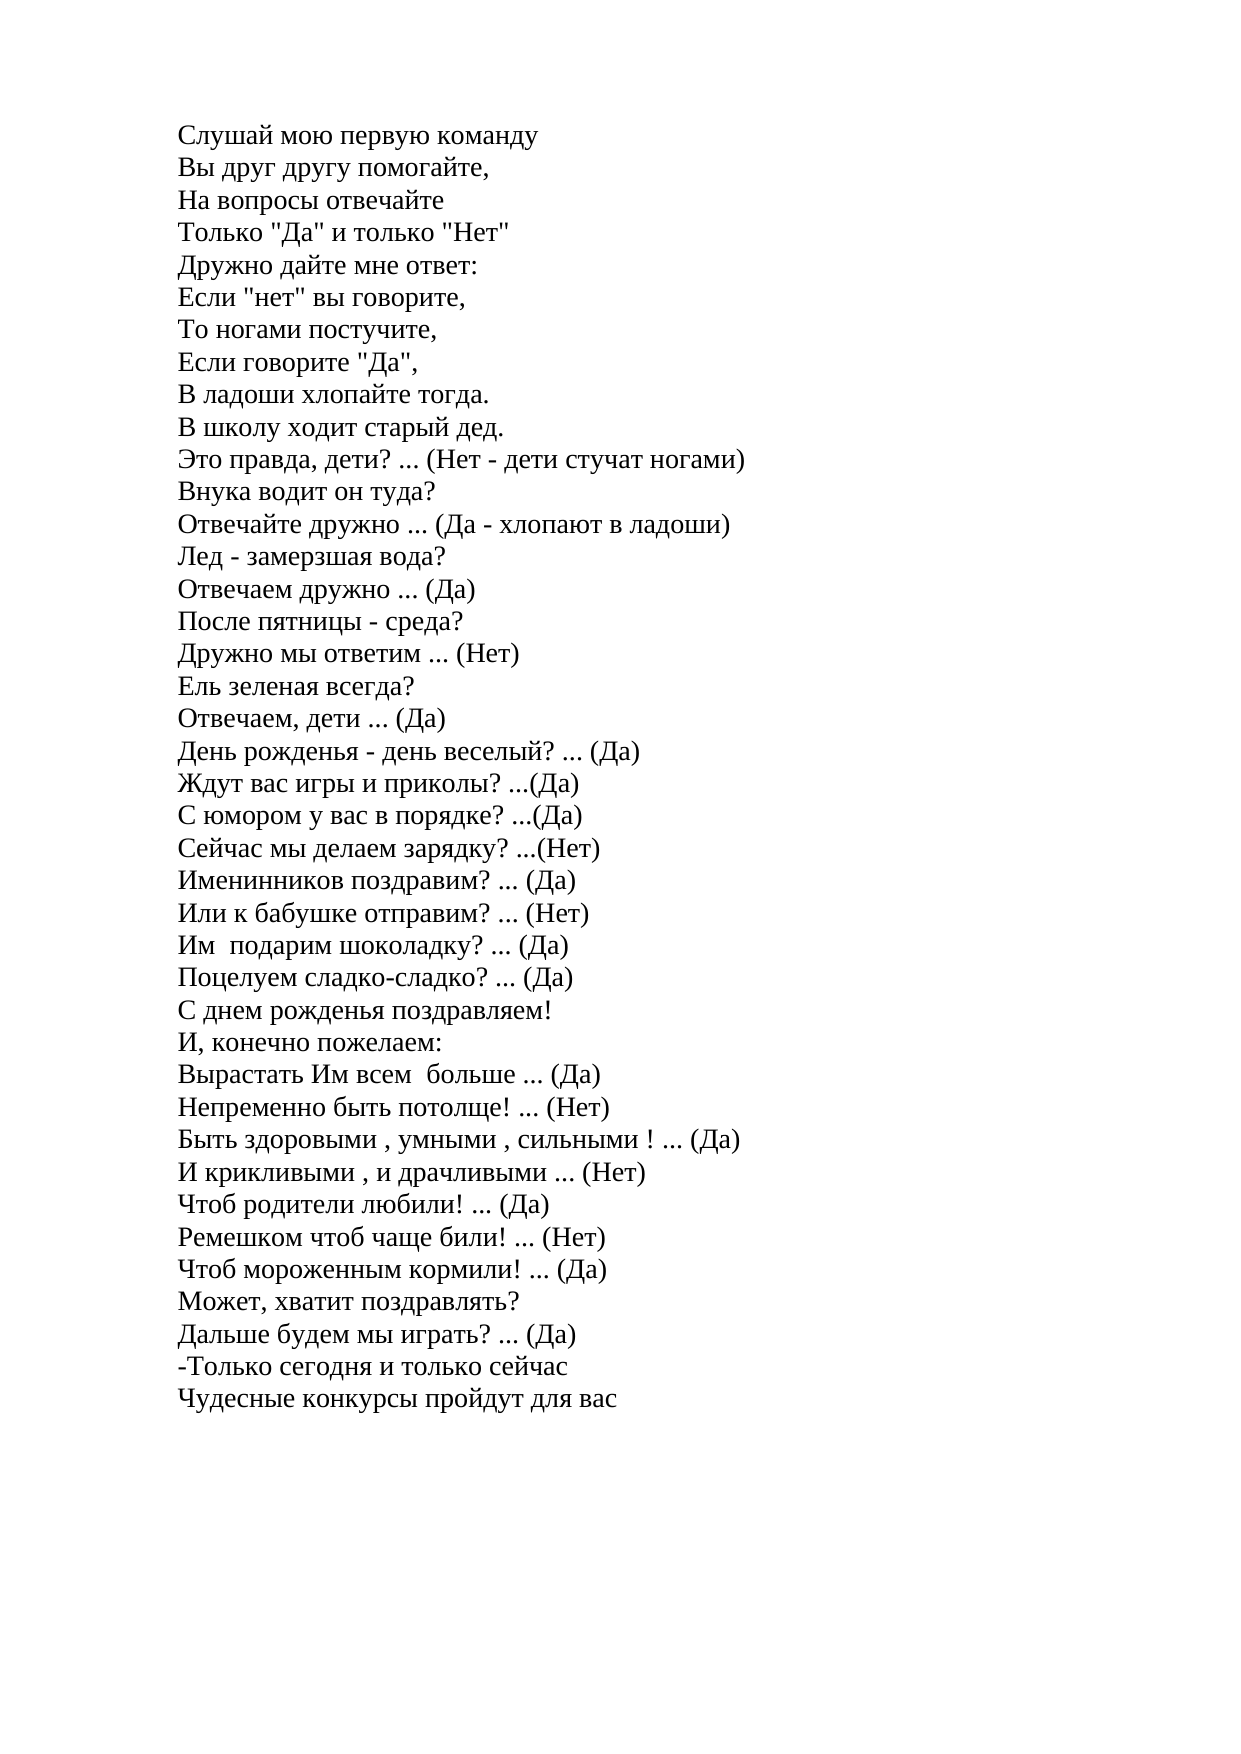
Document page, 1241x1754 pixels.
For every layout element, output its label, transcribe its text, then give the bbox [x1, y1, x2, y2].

text Чтоб мороженным кормили! ... (Да) [177, 1252, 1152, 1284]
text Отвечайте дружно ... (Да - хлопают в ладоши) [177, 507, 1152, 539]
text Чтоб родители любили! ... (Да) [177, 1187, 1152, 1219]
text С днем рожденья поздравляем! [177, 993, 1152, 1025]
text Вы друг другу помогайте, [177, 151, 1152, 183]
text После пятницы - среда? [177, 604, 1152, 636]
text Только "Да" и только "Нет" [177, 215, 1152, 248]
text -Только сегодня и только сейчас [177, 1349, 1152, 1382]
text Дружно дайте мне ответ: [177, 248, 1152, 280]
text Быть здоровыми , умными , сильными ! ... (Да) [177, 1122, 1152, 1155]
text Внука водит он туда? [177, 474, 1152, 507]
text Именинников поздравим? ... (Да) [177, 863, 1152, 896]
text Вырастать Им всем больше ... (Да) [177, 1058, 1152, 1090]
text Отвечаем дружно ... (Да) [177, 572, 1152, 604]
text В ладоши хлопайте тогда. [177, 377, 1152, 410]
text И крикливыми , и драчливыми ... (Нет) [177, 1155, 1152, 1187]
text На вопросы отвечайте [177, 183, 1152, 215]
text То ногами постучите, [177, 312, 1152, 345]
text Это правда, дети? ... (Нет - дети стучат ногами) [177, 442, 1152, 474]
text Им подарим шоколадку? ... (Да) [177, 928, 1152, 960]
text Непременно быть потолще! ... (Нет) [177, 1090, 1152, 1122]
text Или к бабушке отправим? ... (Нет) [177, 896, 1152, 928]
text Ель зеленая всегда? [177, 669, 1152, 701]
text Дружно мы ответим ... (Нет) [177, 636, 1152, 669]
text В школу ходит старый дед. [177, 410, 1152, 442]
text Ремешком чтоб чаще били! ... (Нет) [177, 1219, 1152, 1252]
text Дальше будем мы играть? ... (Да) [177, 1317, 1152, 1349]
text Сейчас мы делаем зарядку? ...(Нет) [177, 831, 1152, 863]
text Лед - замерзшая вода? [177, 539, 1152, 572]
text Отвечаем, дети ... (Да) [177, 701, 1152, 734]
text С юмором у вас в порядке? ...(Да) [177, 798, 1152, 831]
text И, конечно пожелаем: [177, 1025, 1152, 1058]
text Если "нет" вы говорите, [177, 280, 1152, 312]
text Слушай мою первую команду [177, 118, 1152, 151]
text День рожденья - день веселый? ... (Да) [177, 734, 1152, 766]
text Чудесные конкурсы пройдут для вас [177, 1382, 1152, 1414]
text Если говорите "Да", [177, 345, 1152, 377]
text Может, хватит поздравлять? [177, 1284, 1152, 1317]
text Поцелуем сладко-сладко? ... (Да) [177, 960, 1152, 993]
text Ждут вас игры и приколы? ...(Да) [177, 766, 1152, 798]
